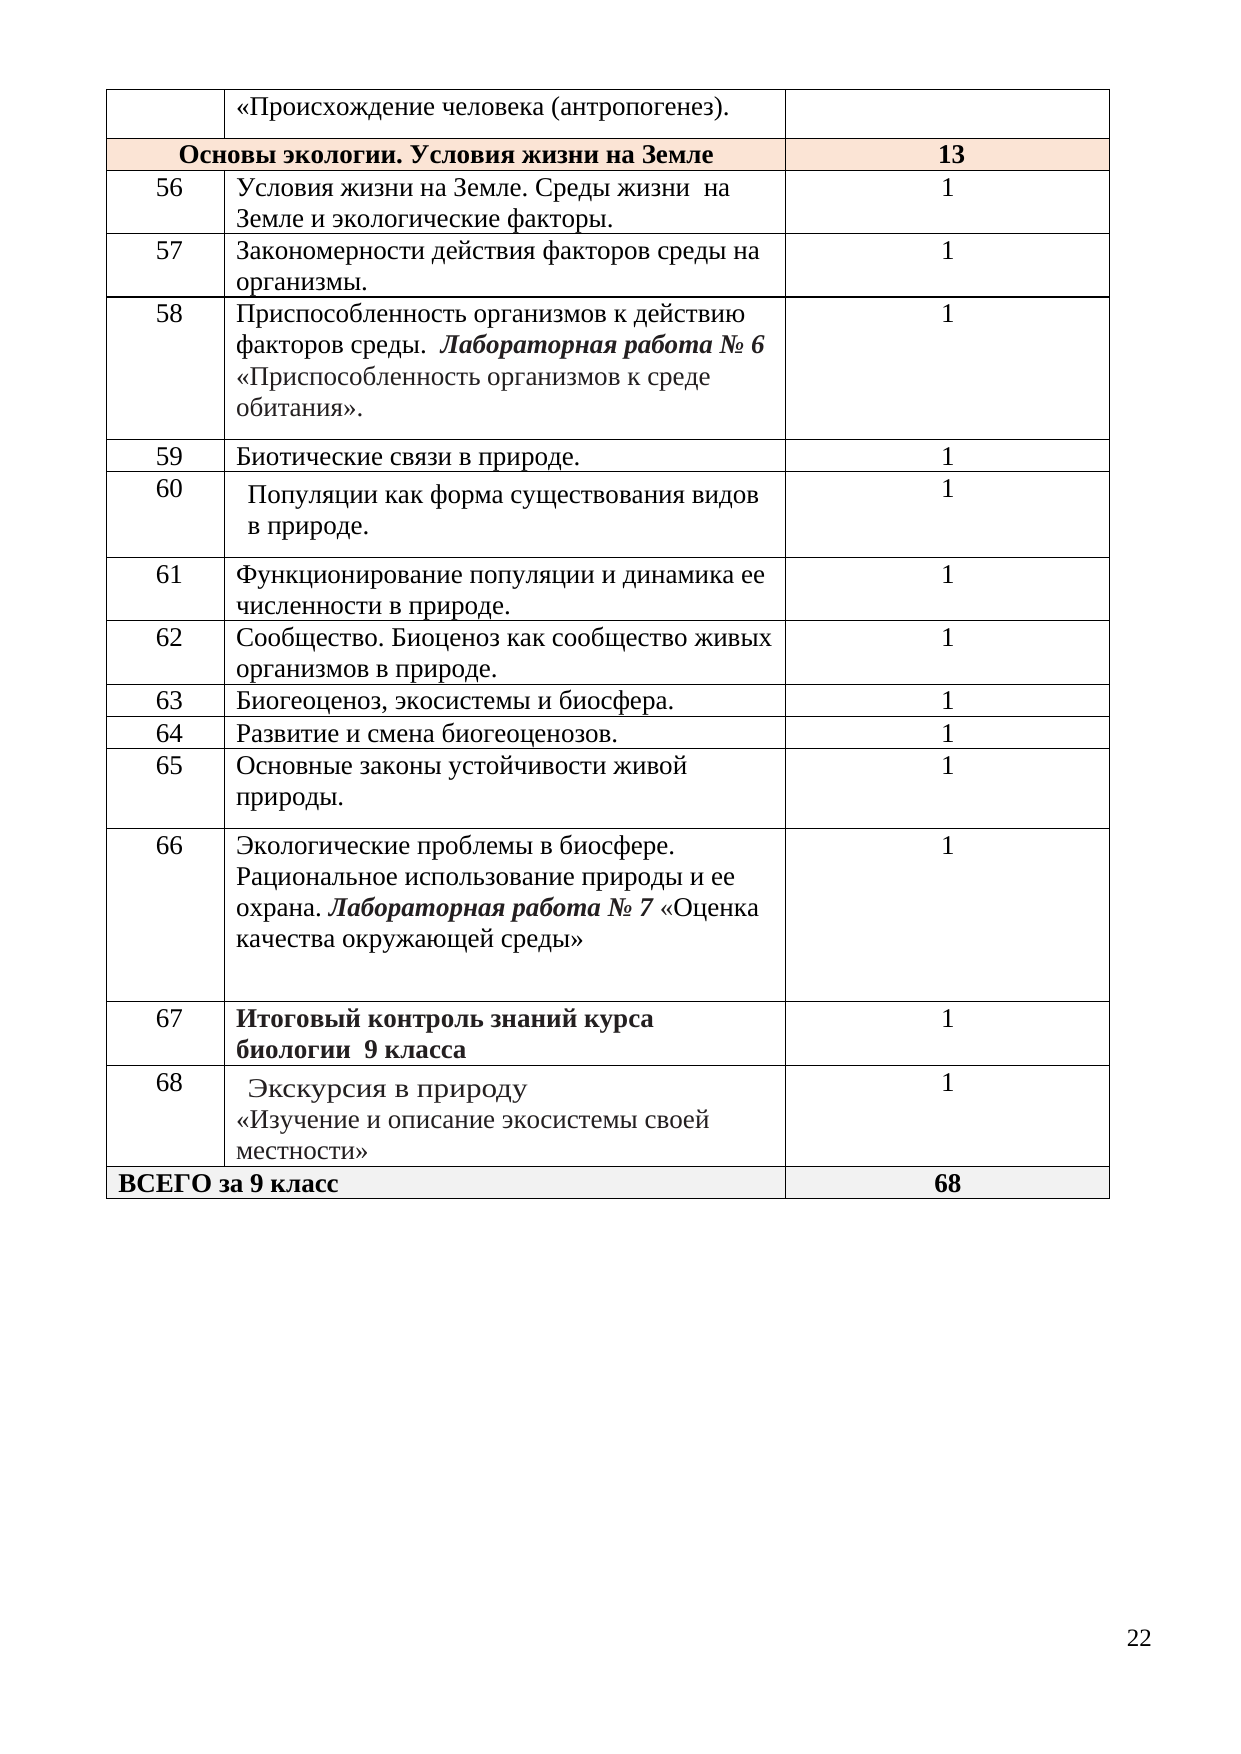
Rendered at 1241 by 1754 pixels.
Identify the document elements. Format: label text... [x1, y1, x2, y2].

table_cell 68 [107, 1066, 224, 1166]
table_cell 1 [786, 1066, 1109, 1166]
table_cell 1 [786, 749, 1109, 828]
table_cell 1 [786, 829, 1109, 1001]
table_cell 60 [107, 472, 224, 557]
table_cell 65 [107, 749, 224, 828]
table_cell 1 [786, 1002, 1109, 1064]
table_cell 61 [107, 558, 224, 620]
table_cell Закономерности действия факторов среды на организмы. [225, 234, 785, 296]
table_cell 1 [786, 558, 1109, 620]
table_cell 1 [786, 171, 1109, 233]
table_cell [225, 90, 785, 137]
table_cell 56 [107, 171, 224, 233]
table_cell ВСЕГО за 9 класс [107, 1167, 785, 1198]
table_cell Экологические проблемы в биосфере. Рациональное использование природы и ее охрана. Лабораторная работа № 7 «Оценка качества окружающей среды» [225, 829, 785, 1001]
table_cell 64 [107, 717, 224, 748]
table_cell Условия жизни на Земле. Среды жизни на Земле и экологические факторы. [225, 171, 785, 233]
table_cell Приспособленность организмов к действию факторов среды. Лабораторная работа № 6 «Приспособленность организмов к среде обитания». [225, 298, 785, 439]
table_cell Экскурсия в природу «Изучение и описание экосистемы своей местности» [225, 1066, 785, 1166]
table_cell 1 [786, 90, 1109, 137]
table_cell 1 [786, 234, 1109, 296]
table_cell 1 [786, 717, 1109, 748]
table_cell 13 [786, 139, 1109, 170]
table_cell 66 [107, 829, 224, 1001]
table_cell Основы экологии. Условия жизни на Земле [107, 139, 785, 170]
table_cell 1 [786, 685, 1109, 716]
table_cell Популяции как форма существования видов в природе. [225, 472, 785, 557]
table_cell 1 [786, 472, 1109, 557]
table_cell Биотические связи в природе. [225, 440, 785, 471]
table_cell 67 [107, 1002, 224, 1064]
table_cell 1 [786, 298, 1109, 439]
table_cell Развитие и смена биогеоценозов. [225, 717, 785, 748]
table_cell Сообщество. Биоценоз как сообщество живых организмов в природе. [225, 621, 785, 683]
table_cell Биогеоценоз, экосистемы и биосфера. [225, 685, 785, 716]
table_cell 1 [786, 440, 1109, 471]
table_cell 68 [786, 1167, 1109, 1198]
table_cell Основные законы устойчивости живой природы. [225, 749, 785, 828]
table_cell 58 [107, 298, 224, 439]
table_cell 59 [107, 440, 224, 471]
table_cell 62 [107, 621, 224, 683]
table_cell Функционирование популяции и динамика ее численности в природе. [225, 558, 785, 620]
table_cell 57 [107, 234, 224, 296]
table_cell 55 [107, 90, 224, 137]
table_cell 1 [786, 621, 1109, 683]
table_cell Итоговый контроль знаний курса биологии 9 класса [225, 1002, 785, 1064]
table_cell 63 [107, 685, 224, 716]
